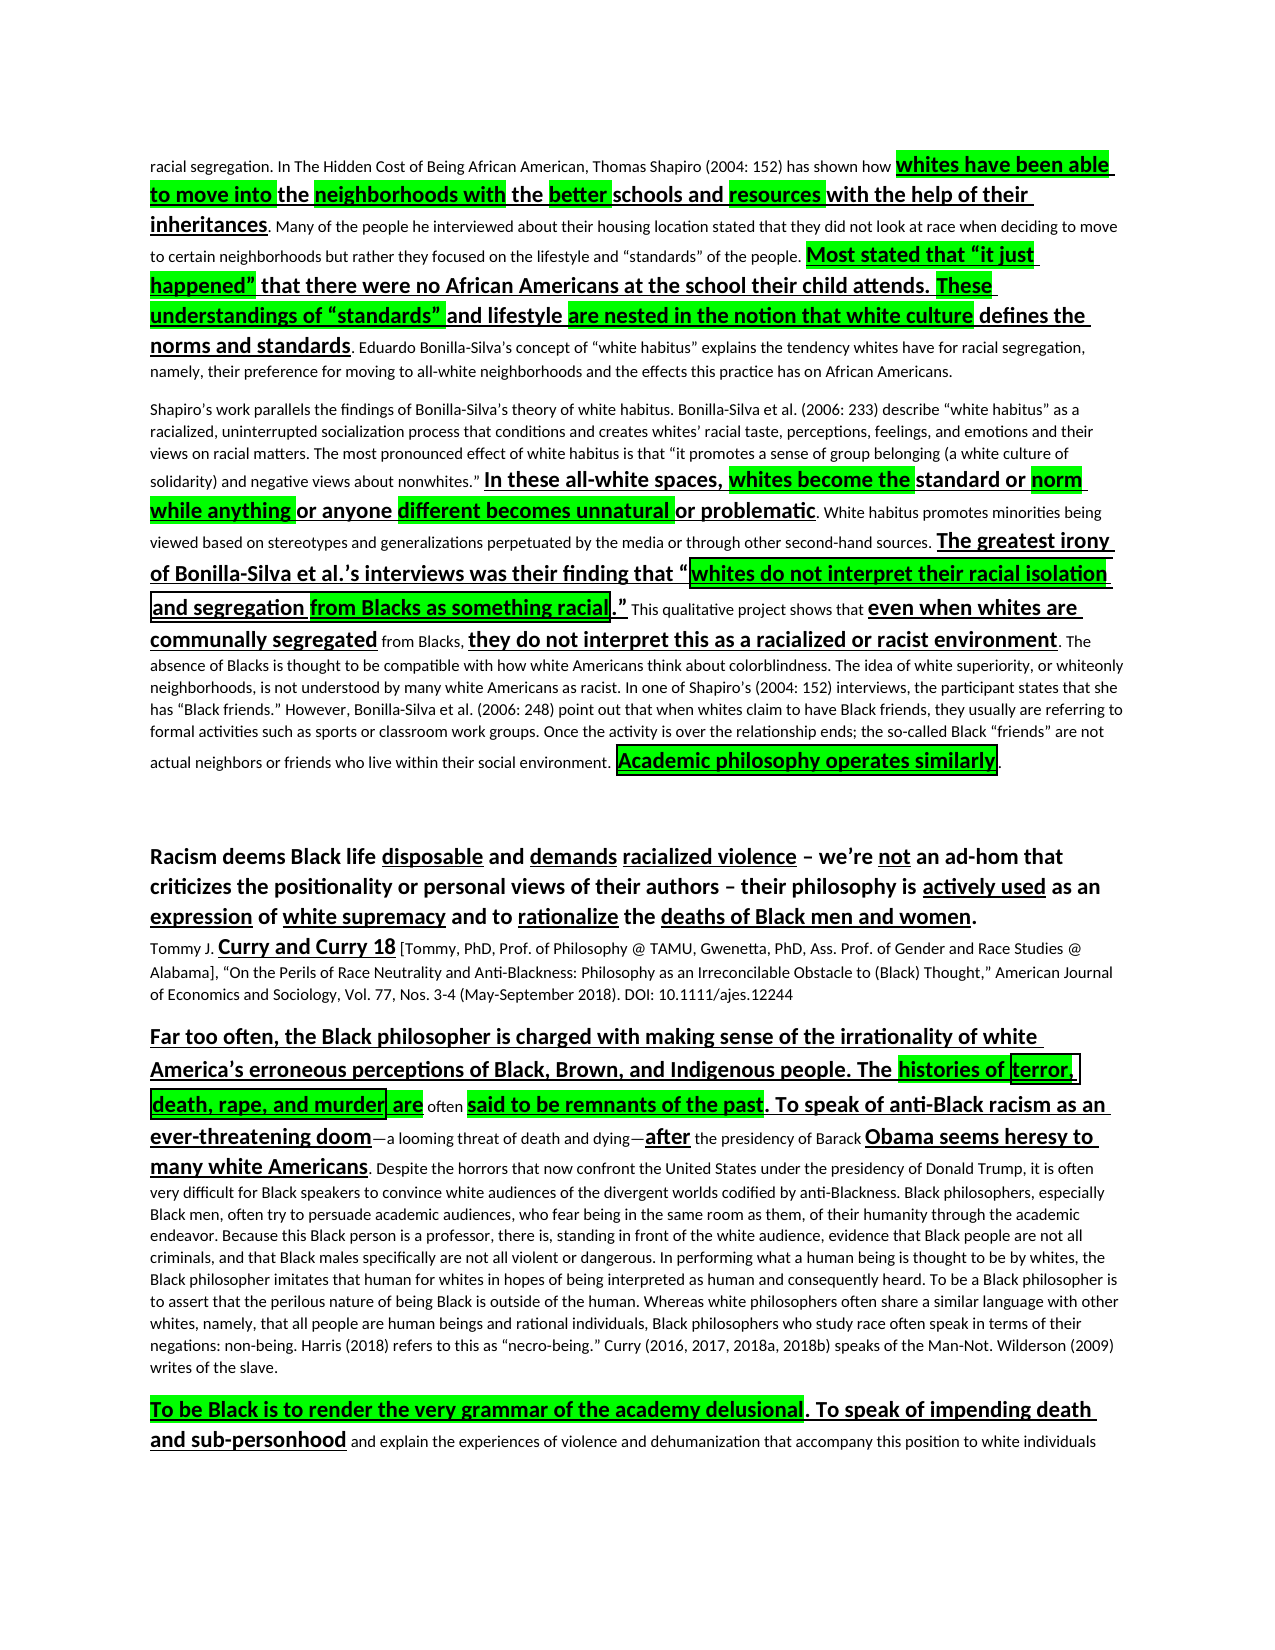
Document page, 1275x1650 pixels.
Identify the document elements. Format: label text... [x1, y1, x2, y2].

text Racism deems Black life disposable and demands racialized violence – we’re not an ad-hom that criticizes the positionality or personal views of their authors – their philosophy is actively used as an expression of white supremacy and to rationalize the deaths of Black men and women. [150, 842, 1125, 930]
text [150, 1395, 1125, 1454]
text Far too often, the Black philosopher is charged with making sense of the irrationality of white America’s erroneous perceptions of Black, Brown, and Indigenous people. The histories of terror, death, rape, and murder are often said to be remnants of the past. To speak of anti-Black racism as an ever-threatening doom—a looming threat of death and dying—after the presidency of Barack Obama seems heresy to many white Americans. Despite the horrors that now confront the United States under the presidency of Donald Trump, it is often very difficult for Black speakers to convince white audiences of the divergent worlds codified by anti-Blackness. Black philosophers, especially Black men, often try to persuade academic audiences, who fear being in the same room as them, of their humanity through the academic endeavor. Because this Black person is a professor, there is, standing in front of the white audience, evidence that Black people are not all criminals, and that Black males specifically are not all violent or dangerous. In performing what a human being is thought to be by whites, the Black philosopher imitates that human for whites in hopes of being interpreted as human and consequently heard. To be a Black philosopher is to assert that the perilous nature of being Black is outside of the human. Whereas white philosophers often share a similar language with other whites, namely, that all people are human beings and rational individuals, Black philosophers who study race often speak in terms of their negations: non-being. Harris (2018) refers to this as “necro-being.” Curry (2016, 2017, 2018a, 2018b) speaks of the Man-Not. Wilderson (2009) writes of the slave. [150, 1022, 1125, 1377]
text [150, 150, 1125, 381]
text Tommy J. Curry and Curry 18 [Tommy, PhD, Prof. of Philosophy @ TAMU, Gwenetta, PhD, Ass. Prof. of Gender and Race Studies @ Alabama], “On the Perils of Race Neutrality and Anti-Blackness: Philosophy as an Irreconcilable Obstacle to (Black) Thought,” American Journal of Economics and Sociology, Vol. 77, Nos. 3-4 (May-September 2018). DOI: 10.1111/ajes.12244 [150, 932, 1125, 1004]
text Shapiro’s work parallels the findings of Bonilla-Silva’s theory of white habitus. Bonilla-Silva et al. (2006: 233) describe “white habitus” as a racialized, uninterrupted socialization process that conditions and creates whites’ racial taste, perceptions, feelings, and emotions and their views on racial matters. The most pronounced effect of white habitus is that “it promotes a sense of group belonging (a white culture of solidarity) and negative views about nonwhites.” In these all-white spaces, whites become the standard or norm while anything or anyone different becomes unnatural or problematic. White habitus promotes minorities being viewed based on stereotypes and generalizations perpetuated by the media or through other second-hand sources. The greatest irony of Bonilla-Silva et al.’s interviews was their finding that “whites do not interpret their racial isolation and segregation from Blacks as something racial.” This qualitative project shows that even when whites are communally segregated from Blacks, they do not interpret this as a racialized or racist environment. The absence of Blacks is thought to be compatible with how white Americans think about colorblindness. The idea of white superiority, or whiteonly neighborhoods, is not understood by many white Americans as racist. In one of Shapiro’s (2004: 152) interviews, the participant states that she has “Black friends.” However, Bonilla-Silva et al. (2006: 248) point out that when whites claim to have Black friends, they usually are referring to formal activities such as sports or classroom work groups. Once the activity is over the relationship ends; the so-called Black “friends” are not actual neighbors or friends who live within their social environment. Academic philosophy operates similarly. [150, 399, 1125, 776]
